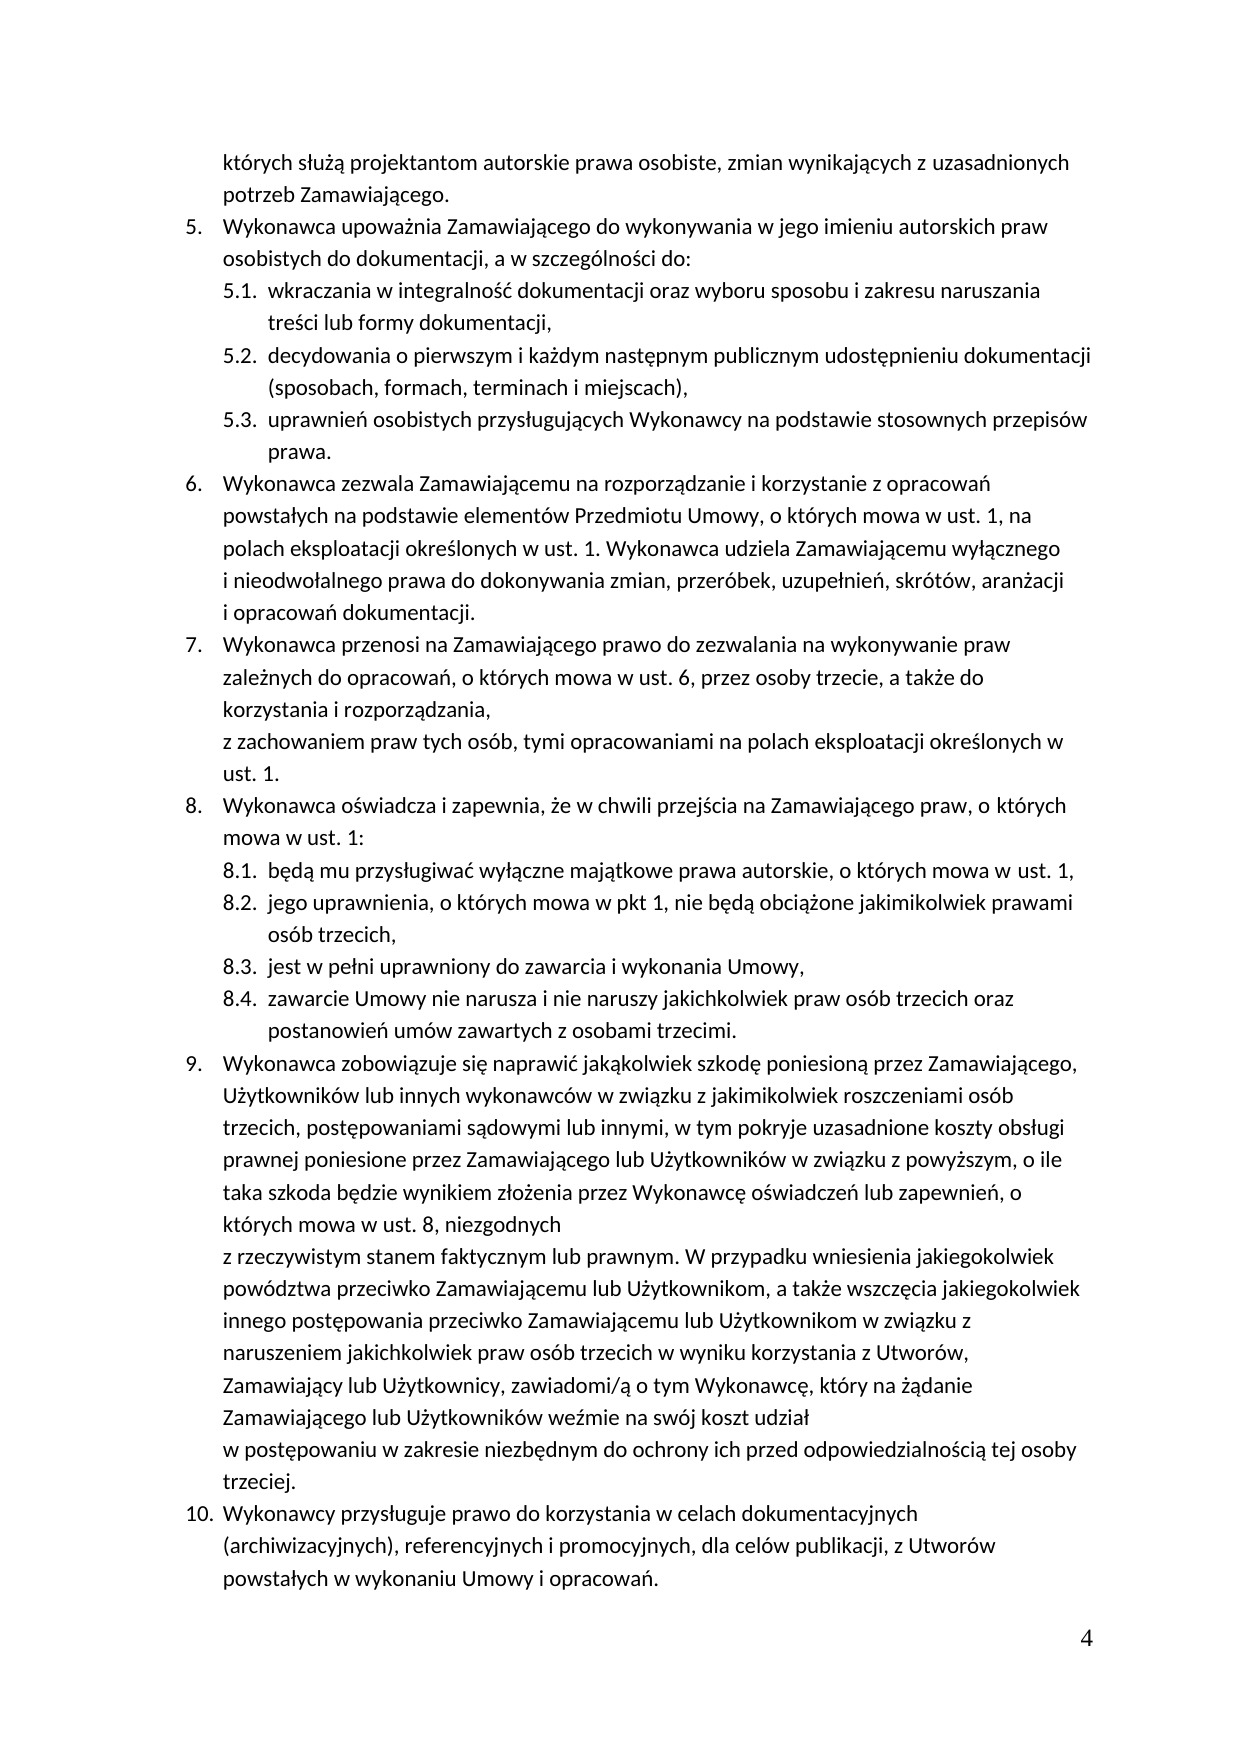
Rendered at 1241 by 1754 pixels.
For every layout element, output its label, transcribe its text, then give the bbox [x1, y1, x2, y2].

text Wykonawca przenosi na Zamawiającego prawo do zezwalania na wykonywanie praw zależnych do opracowań, o których mowa w ust. 6, przez osoby trzecie, a także do korzystania i rozporządzania, z zachowaniem praw tych osób, tymi opracowaniami na polach eksploatacji określonych w ust. 1. [185, 630, 1093, 787]
text Wykonawca zezwala Zamawiającemu na rozporządzanie i korzystanie z opracowań powstałych na podstawie elementów Przedmiotu Umowy, o których mowa w ust. 1, na polach eksploatacji określonych w ust. 1. Wykonawca udziela Zamawiającemu wyłącznego i nieodwołalnego prawa do dokonywania zmian, przeróbek, uzupełnień, skrótów, aranżacji i opracowań dokumentacji. [185, 469, 1093, 626]
list uprawnień osobistych przysługujących Wykonawcy na podstawie stosownych przepisów prawa. [223, 405, 1093, 465]
text Wykonawca upoważnia Zamawiającego do wykonywania w jego imieniu autorskich praw osobistych do dokumentacji, a w szczególności do: [185, 212, 1093, 272]
text Wykonawca zobowiązuje się naprawić jakąkolwiek szkodę poniesioną przez Zamawiającego, Użytkowników lub innych wykonawców w związku z jakimikolwiek roszczeniami osób trzecich, postępowaniami sądowymi lub innymi, w tym pokryje uzasadnione koszty obsługi prawnej poniesione przez Zamawiającego lub Użytkowników w związku z powyższym, o ile taka szkoda będzie wynikiem złożenia przez Wykonawcę oświadczeń lub zapewnień, o których mowa w ust. 8, niezgodnych z rzeczywistym stanem faktycznym lub prawnym. W przypadku wniesienia jakiegokolwiek powództwa przeciwko Zamawiającemu lub Użytkownikom, a także wszczęcia jakiegokolwiek innego postępowania przeciwko Zamawiającemu lub Użytkownikom w związku z naruszeniem jakichkolwiek praw osób trzecich w wyniku korzystania z Utworów, Zamawiający lub Użytkownicy, zawiadomi/ą o tym Wykonawcę, który na żądanie Zamawiającego lub Użytkowników weźmie na swój koszt udział w postępowaniu w zakresie niezbędnym do ochrony ich przed odpowiedzialnością tej osoby trzeciej. [185, 1049, 1093, 1495]
list zawarcie Umowy nie narusza i nie naruszy jakichkolwiek praw osób trzecich oraz postanowień umów zawartych z osobami trzecimi. [223, 984, 1093, 1045]
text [185, 148, 1093, 208]
text Wykonawcy przysługuje prawo do korzystania w celach dokumentacyjnych (archiwizacyjnych), referencyjnych i promocyjnych, dla celów publikacji, z Utworów powstałych w wykonaniu Umowy i opracowań. [185, 1499, 1093, 1592]
list wkraczania w integralność dokumentacji oraz wyboru sposobu i zakresu naruszania treści lub formy dokumentacji, [223, 276, 1093, 337]
text Wykonawca oświadcza i zapewnia, że w chwili przejścia na Zamawiającego praw, o których mowa w ust. 1: [185, 791, 1093, 852]
list będą mu przysługiwać wyłączne majątkowe prawa autorskie, o których mowa w ust. 1, [223, 856, 1093, 884]
list jego uprawnienia, o których mowa w pkt 1, nie będą obciążone jakimikolwiek prawami osób trzecich, [223, 888, 1093, 948]
list decydowania o pierwszym i każdym następnym publicznym udostępnieniu dokumentacji (sposobach, formach, terminach i miejscach), [223, 341, 1093, 401]
list jest w pełni uprawniony do zawarcia i wykonania Umowy, [223, 952, 1093, 980]
